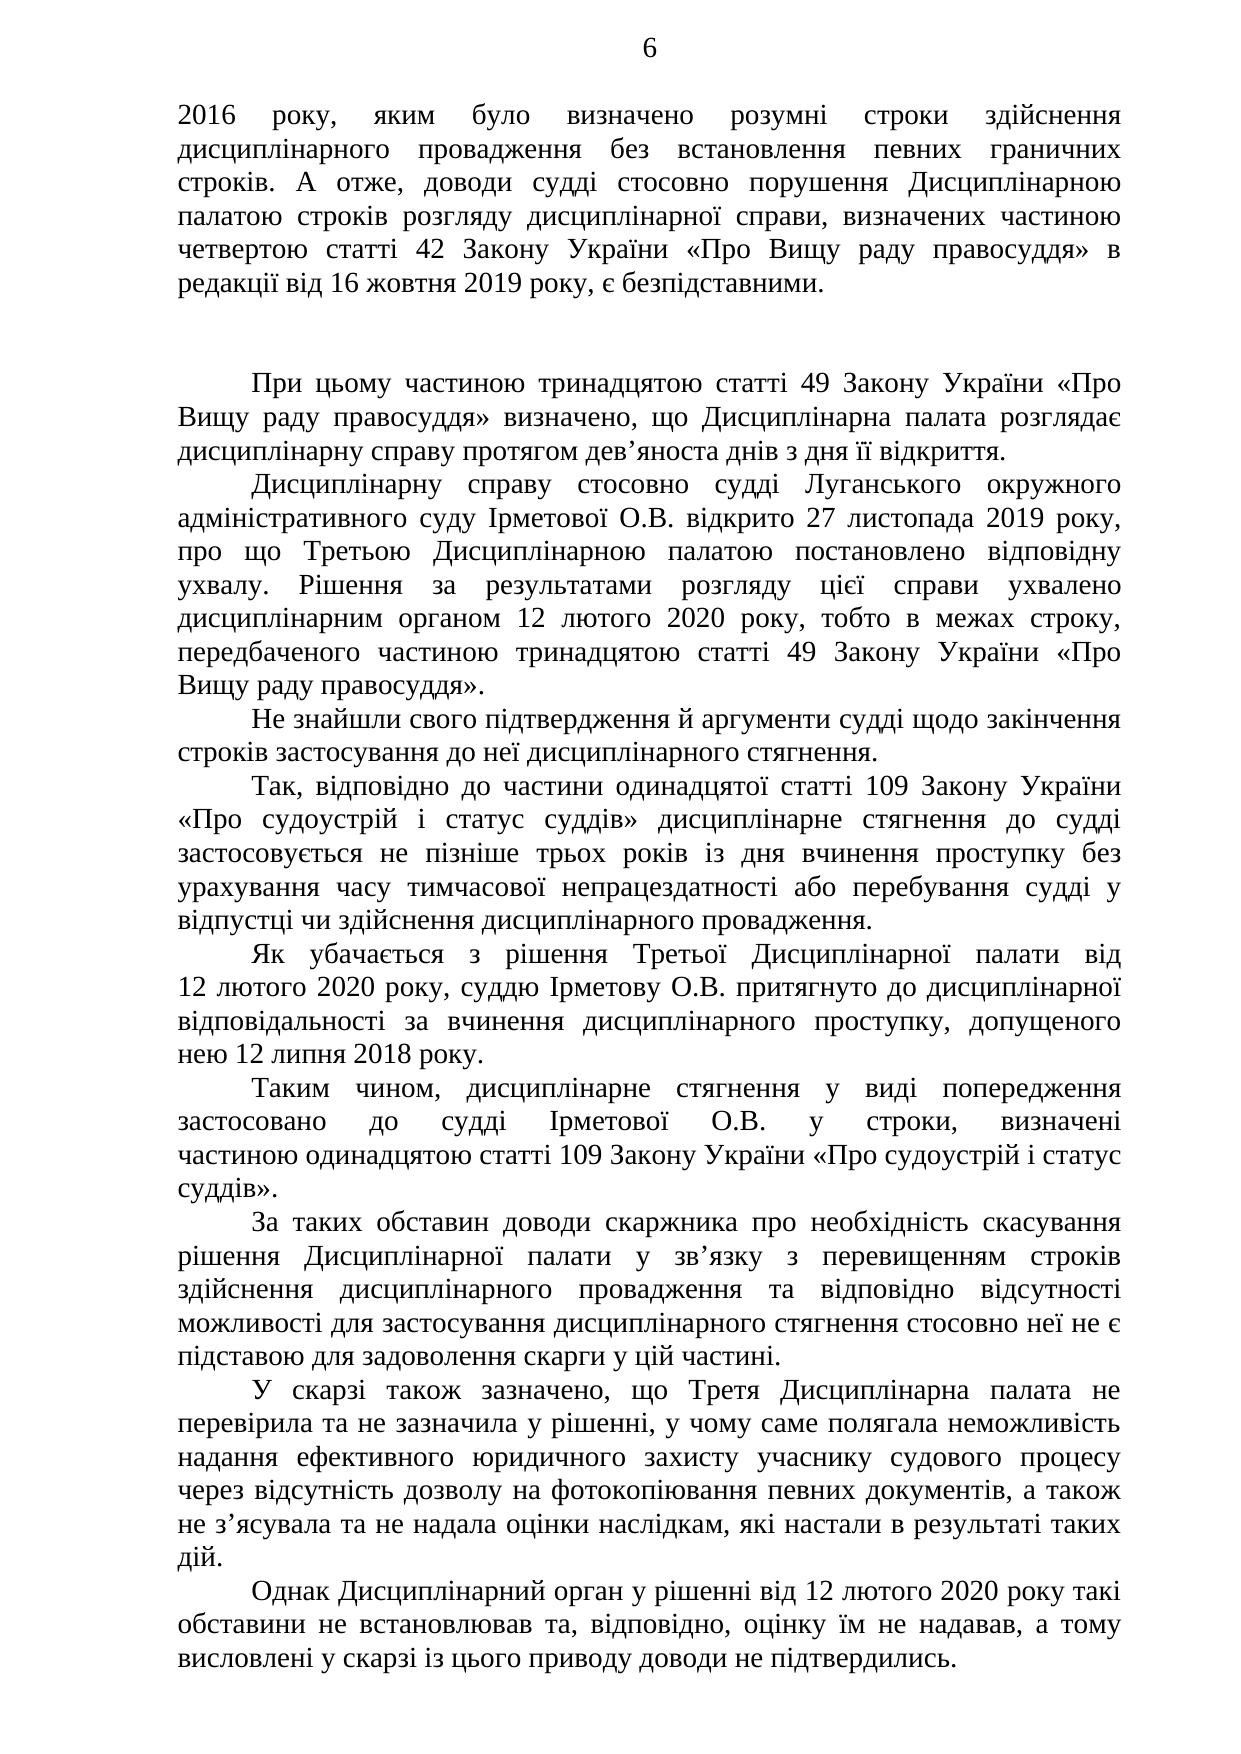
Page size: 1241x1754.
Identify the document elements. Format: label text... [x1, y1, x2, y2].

text Однак Дисциплінарний орган у рішенні від 12 лютого 2020 року такі обставини не встановлював та, відповідно, оцінку їм не надавав, а тому висловлені у скарзі із цього приводу доводи не підтвердились. [177, 1573, 1122, 1674]
text За таких обставин доводи скаржника про необхідність скасування рішення Дисциплінарної палати у зв’язку з перевищенням строків здійснення дисциплінарного провадження та відповідно відсутності можливості для застосування дисциплінарного стягнення стосовно неї не є підставою для задоволення скарги у цій частині. [177, 1204, 1122, 1372]
text У скарзі також зазначено, що Третя Дисциплінарна палата не перевірила та не зазначила у рішенні, у чому саме полягала неможливість надання ефективного юридичного захисту учаснику судового процесу через відсутність дозволу на фотокопіювання певних документів, а також не з’ясувала та не надала оцінки наслідкам, які настали в результаті таких дій. [177, 1372, 1121, 1573]
text При цьому частиною тринадцятою статті 49 Закону України «Про Вищу раду правосуддя» визначено, що Дисциплінарна палата розглядає дисциплінарну справу протягом дев’яноста днів з дня її відкриття. [177, 366, 1122, 466]
text Як убачається з рішення Третьої Дисциплінарної палати від 12 лютого 2020 року, суддю Ірметову О.В. притягнуто до дисциплінарної відповідальності за вчинення дисциплінарного проступку, допущеного нею 12 липня 2018 року. [177, 936, 1122, 1070]
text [177, 97, 1122, 298]
text Не знайшли свого підтвердження й аргументи судді щодо закінчення строків застосування до неї дисциплінарного стягнення. [177, 701, 1122, 768]
text Дисциплінарну справу стосовно судді Луганського окружного адміністративного суду Ірметової О.В. відкрито 27 листопада 2019 року, про що Третьою Дисциплінарною палатою постановлено відповідну ухвалу. Рішення за результатами розгляду цієї справи ухвалено дисциплінарним органом 12 лютого 2020 року, тобто в межах строку, передбаченого частиною тринадцятою статті 49 Закону України «Про Вищу раду правосуддя». [177, 466, 1122, 701]
text Таким чином, дисциплінарне стягнення у виді попередження застосовано до судді Ірметової О.В. у строки, визначені частиною одинадцятою статті 109 Закону України «Про судоустрій і статус суддів». [177, 1070, 1122, 1204]
text Так, відповідно до частини одинадцятої статті 109 Закону України «Про судоустрій і статус суддів» дисциплінарне стягнення до судді застосовується не пізніше трьох років із дня вчинення проступку без урахування часу тимчасової непрацездатності або перебування судді у відпустці чи здійснення дисциплінарного провадження. [177, 768, 1122, 936]
